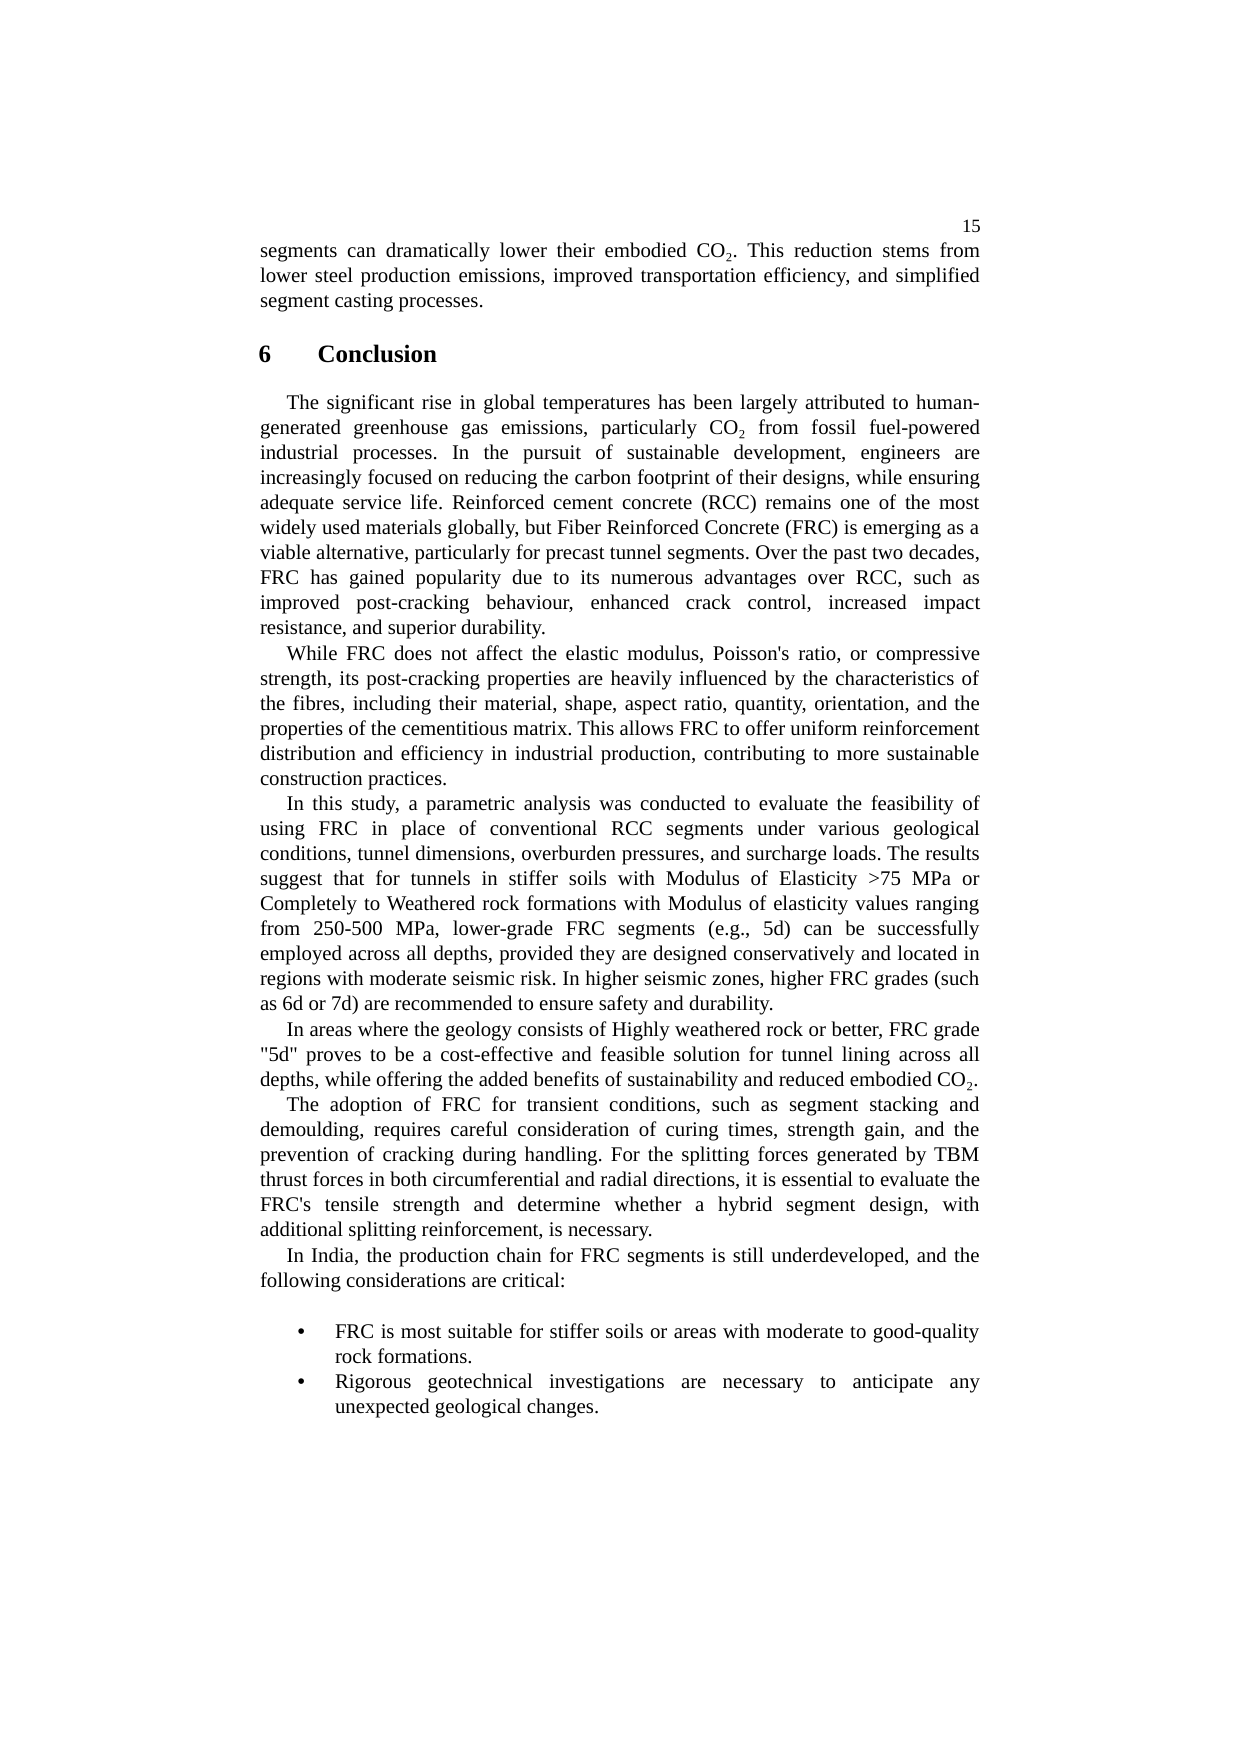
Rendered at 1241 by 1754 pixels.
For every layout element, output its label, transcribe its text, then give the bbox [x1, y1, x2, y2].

text The significant rise in global temperatures has been largely attributed to human-generated greenhouse gas emissions, particularly CO₂ from fossil fuel-powered industrial processes. In the pursuit of sustainable development, engineers are increasingly focused on reducing the carbon footprint of their designs, while ensuring adequate service life. Reinforced cement concrete (RCC) remains one of the most widely used materials globally, but Fiber Reinforced Concrete (FRC) is emerging as a viable alternative, particularly for precast tunnel segments. Over the past two decades, FRC has gained popularity due to its numerous advantages over RCC, such as improved post-cracking behaviour, enhanced crack control, increased impact resistance, and superior durability. [260, 390, 981, 639]
text In areas where the geology consists of Highly weathered rock or better, FRC grade "5d" proves to be a cost-effective and feasible solution for tunnel lining across all depths, while offering the added benefits of sustainability and reduced embodied CO₂. [260, 1017, 981, 1091]
text While FRC does not affect the elastic modulus, Poisson's ratio, or compressive strength, its post-cracking properties are heavily influenced by the characteristics of the fibres, including their material, shape, aspect ratio, quantity, orientation, and the properties of the cementitious matrix. This allows FRC to offer uniform reinforcement distribution and efficiency in industrial production, contributing to more sustainable construction practices. [260, 641, 981, 790]
subtitle Conclusion [258, 339, 981, 368]
list Rigorous geotechnical investigations are necessary to anticipate any unexpected geological changes. [297, 1369, 981, 1418]
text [260, 238, 981, 312]
text The adoption of FRC for transient conditions, such as segment stacking and demoulding, requires careful consideration of curing times, strength gain, and the prevention of cracking during handling. For the splitting forces generated by TBM thrust forces in both circumferential and radial directions, it is essential to evaluate the FRC's tensile strength and determine whether a hybrid segment design, with additional splitting reinforcement, is necessary. [260, 1092, 981, 1241]
text In India, the production chain for FRC segments is still underdeveloped, and the following considerations are critical: [260, 1243, 981, 1292]
text In this study, a parametric analysis was conducted to evaluate the feasibility of using FRC in place of conventional RCC segments under various geological conditions, tunnel dimensions, overburden pressures, and surcharge loads. The results suggest that for tunnels in stiffer soils with Modulus of Elasticity >75 MPa or Completely to Weathered rock formations with Modulus of elasticity values ranging from 250-500 MPa, lower-grade FRC segments (e.g., 5d) can be successfully employed across all depths, provided they are designed conservatively and located in regions with moderate seismic risk. In higher seismic zones, higher FRC grades (such as 6d or 7d) are recommended to ensure safety and durability. [260, 791, 981, 1015]
list FRC is most suitable for stiffer soils or areas with moderate to good-quality rock formations. [297, 1319, 981, 1368]
